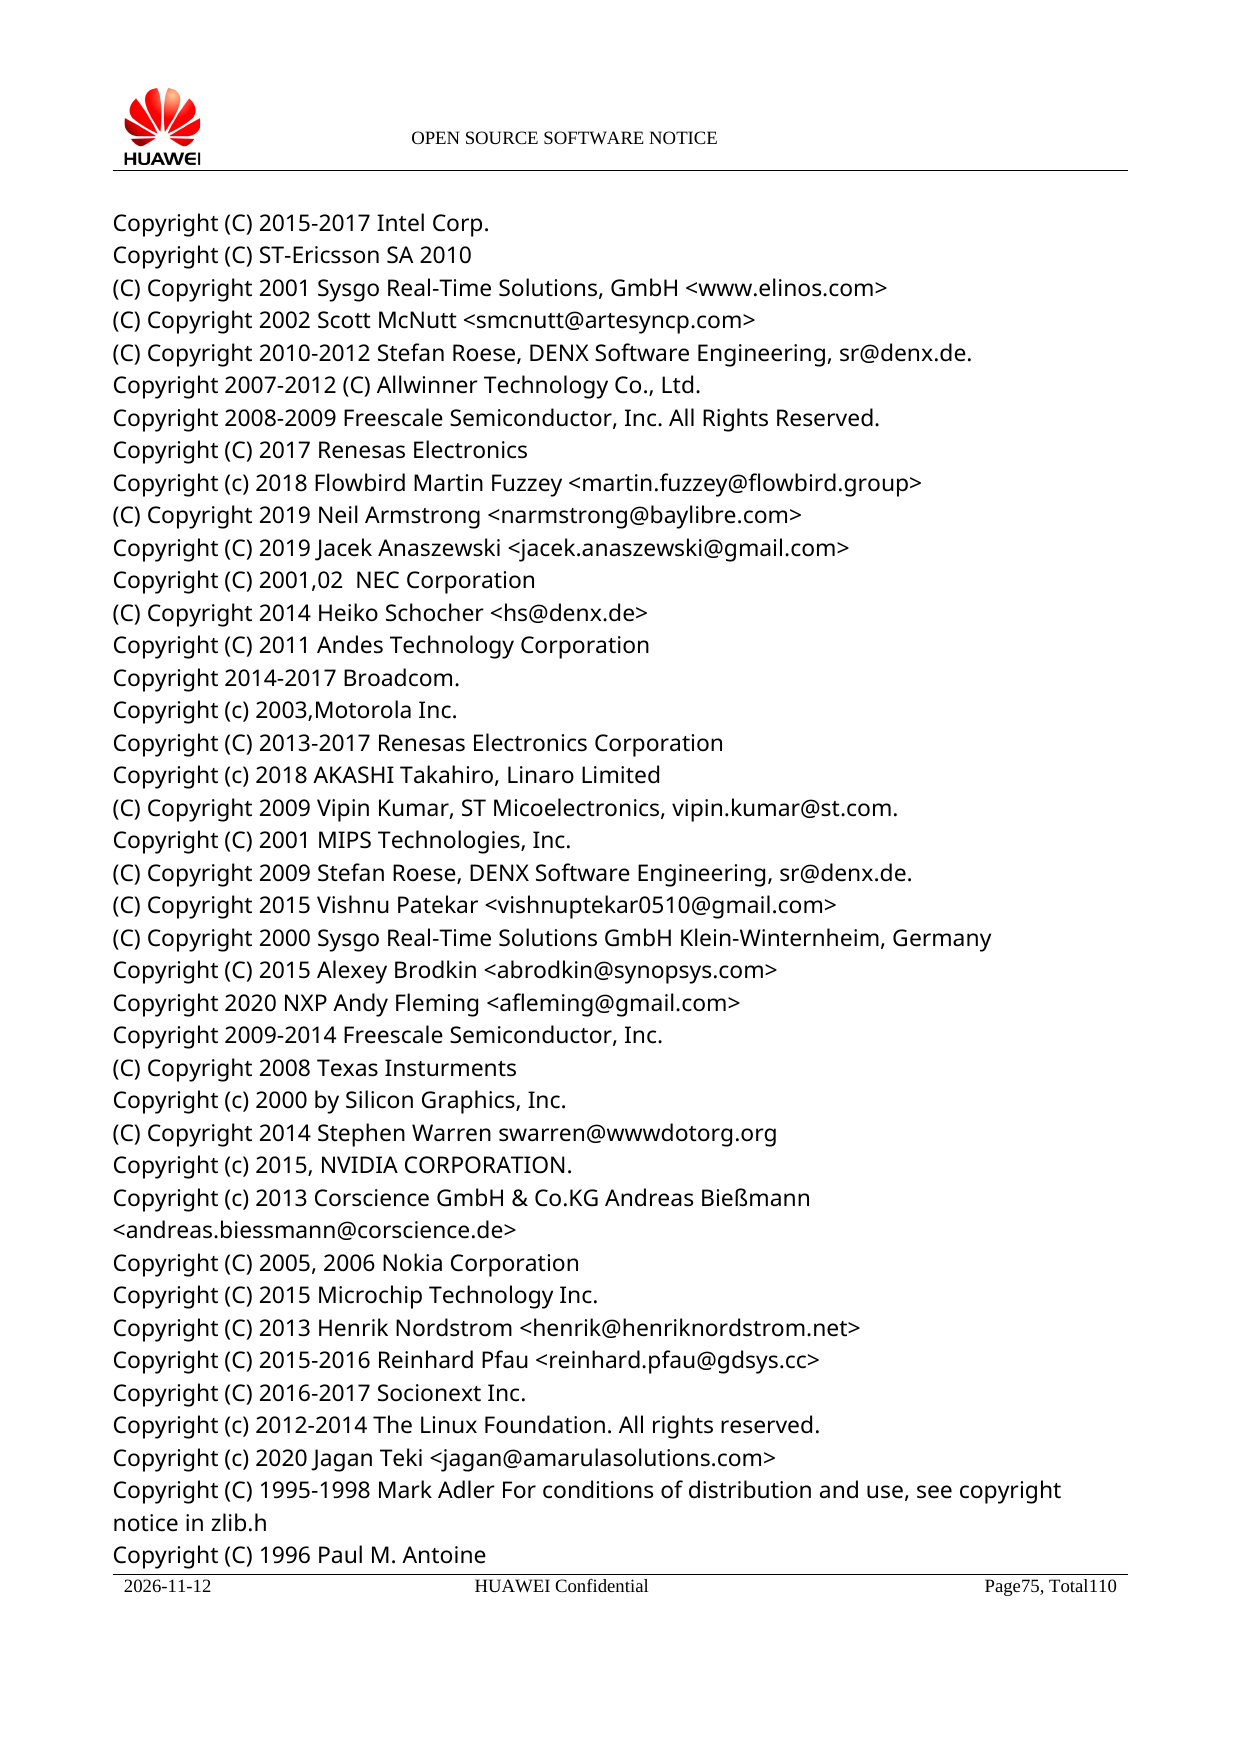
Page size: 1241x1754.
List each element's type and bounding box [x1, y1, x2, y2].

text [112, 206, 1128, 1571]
picture [124, 88, 201, 165]
